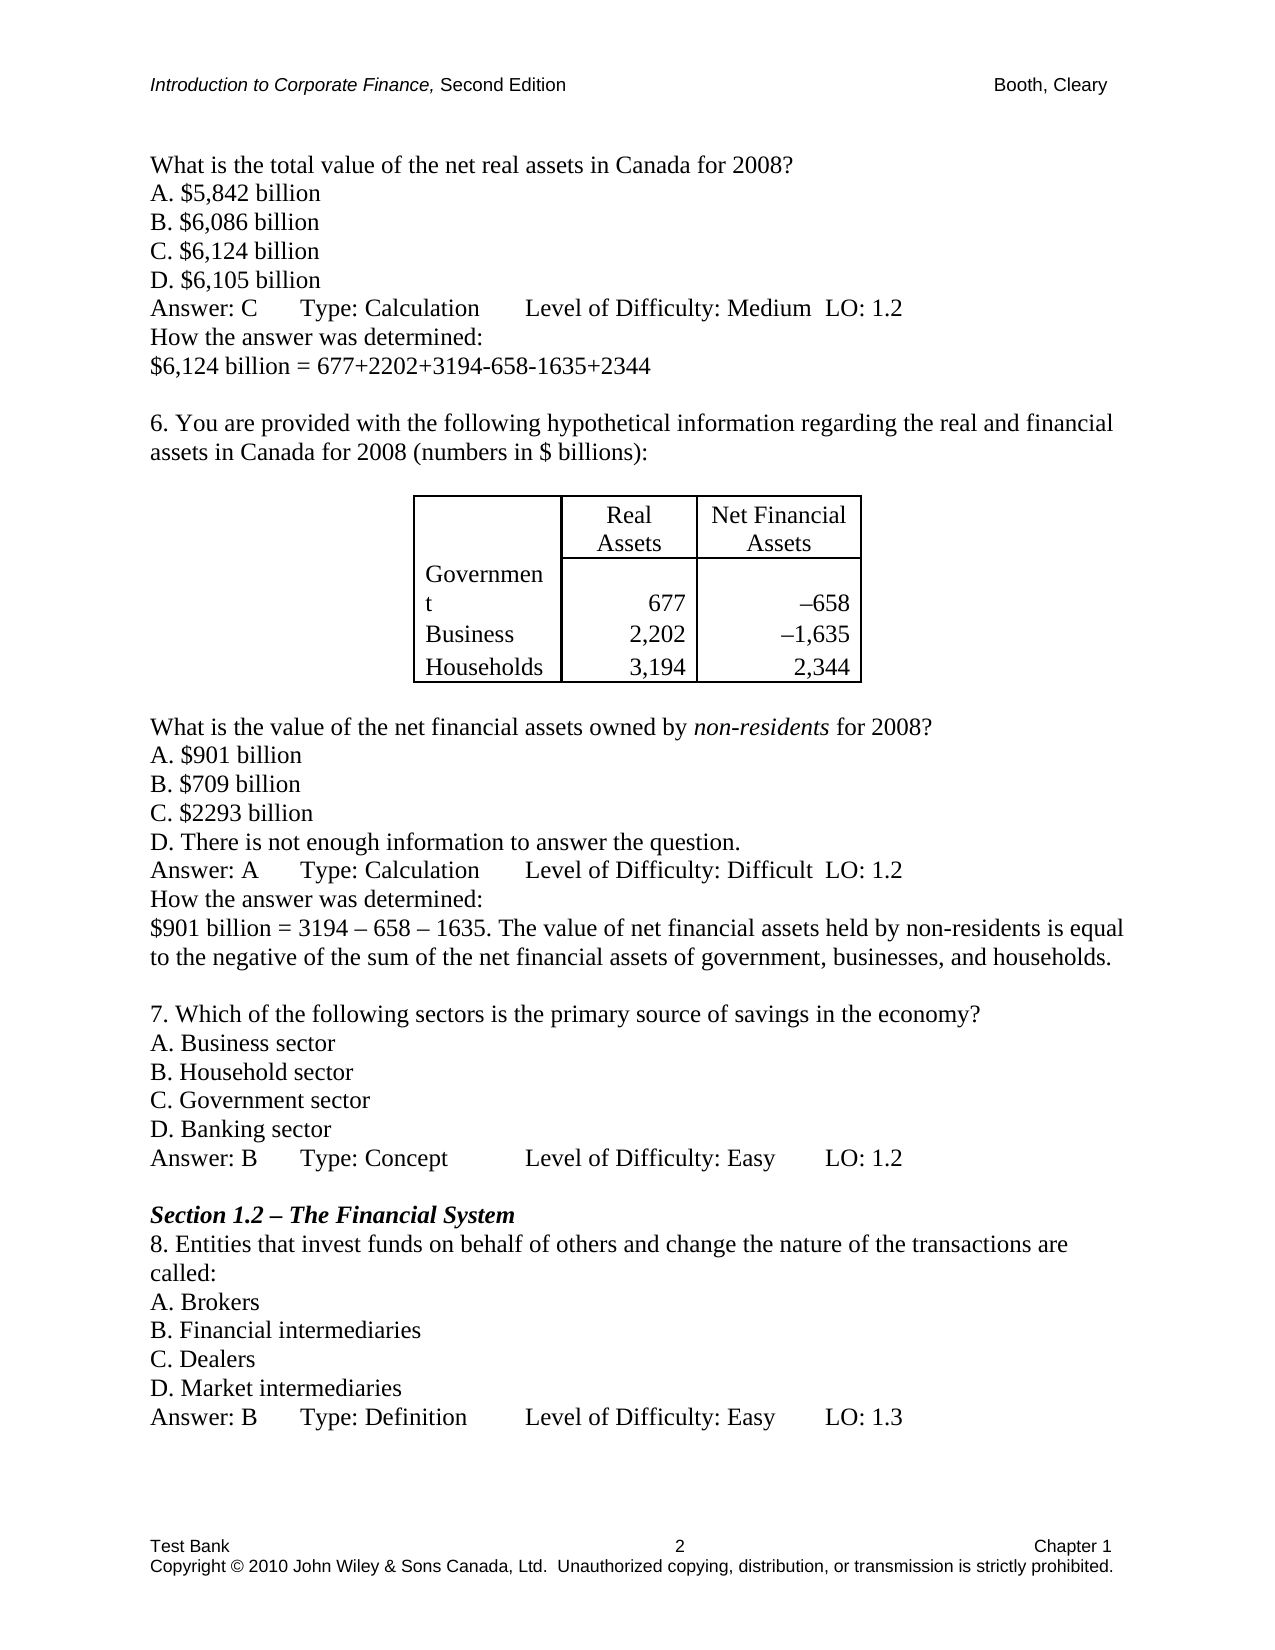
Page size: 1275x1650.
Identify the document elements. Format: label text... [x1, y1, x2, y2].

table_cell 2,344 [698, 648, 860, 681]
text Section 1.2 – The Financial System [150, 1201, 1125, 1229]
text A. $901 billion [150, 741, 1125, 769]
table_header Net Financial Assets [698, 497, 860, 557]
table_header Real Assets [563, 497, 696, 557]
text C. $2293 billion [150, 798, 1125, 827]
text 8. Entities that invest funds on behalf of others and change the nature of the transactions are called: [150, 1229, 1125, 1287]
text 6. You are provided with the following hypothetical information regarding the real and financial assets in Canada for 2008 (numbers in $ billions): [150, 408, 1125, 466]
text What is the value of the net financial assets owned by non-residents for 2008? [150, 712, 1125, 741]
text How the answer was determined: [150, 322, 1125, 351]
text C. Dealers [150, 1344, 1125, 1373]
text B. Household sector [150, 1057, 1125, 1086]
text D. Market intermediaries [150, 1373, 1125, 1402]
text A. Brokers [150, 1287, 1125, 1316]
text D. There is not enough information to answer the question. [150, 827, 1125, 856]
text Answer: C Type: Calculation Level of Difficulty: Medium LO: 1.2 [150, 293, 1125, 322]
text A. $5,842 billion [150, 178, 1125, 207]
text D. $6,105 billion [150, 265, 1125, 293]
text C. Government sector [150, 1086, 1125, 1114]
text B. Financial intermediaries [150, 1316, 1125, 1344]
text B. $6,086 billion [150, 207, 1125, 236]
table_cell –1,635 [698, 617, 860, 648]
table_header [415, 497, 560, 557]
text B. $709 billion [150, 769, 1125, 798]
text A. Business sector [150, 1028, 1125, 1057]
table_cell 2,202 [563, 617, 696, 648]
text $901 billion = 3194 – 658 – 1635. The value of net financial assets held by non-residents is equal to the negative of the sum of the net financial assets of government, businesses, and households. [150, 913, 1125, 971]
text $6,124 billion = 677+2202+3194-658-1635+2344 [150, 351, 1125, 380]
text Answer: A Type: Calculation Level of Difficulty: Difficult LO: 1.2 [150, 856, 1125, 884]
text What is the total value of the net real assets in Canada for 2008? [150, 150, 1125, 178]
table_cell 3,194 [563, 648, 696, 681]
table_cell Business [415, 617, 560, 648]
table_cell –658 [698, 559, 860, 617]
table_cell 677 [563, 559, 696, 617]
text Answer: B Type: Definition Level of Difficulty: Easy LO: 1.3 [150, 1402, 1125, 1431]
table_cell Government [415, 557, 560, 617]
text Answer: B Type: Concept Level of Difficulty: Easy LO: 1.2 [150, 1143, 1125, 1172]
text 7. Which of the following sectors is the primary source of savings in the economy? [150, 999, 1125, 1028]
text C. $6,124 billion [150, 236, 1125, 265]
text How the answer was determined: [150, 884, 1125, 913]
table_cell Households [415, 648, 560, 681]
text D. Banking sector [150, 1114, 1125, 1143]
